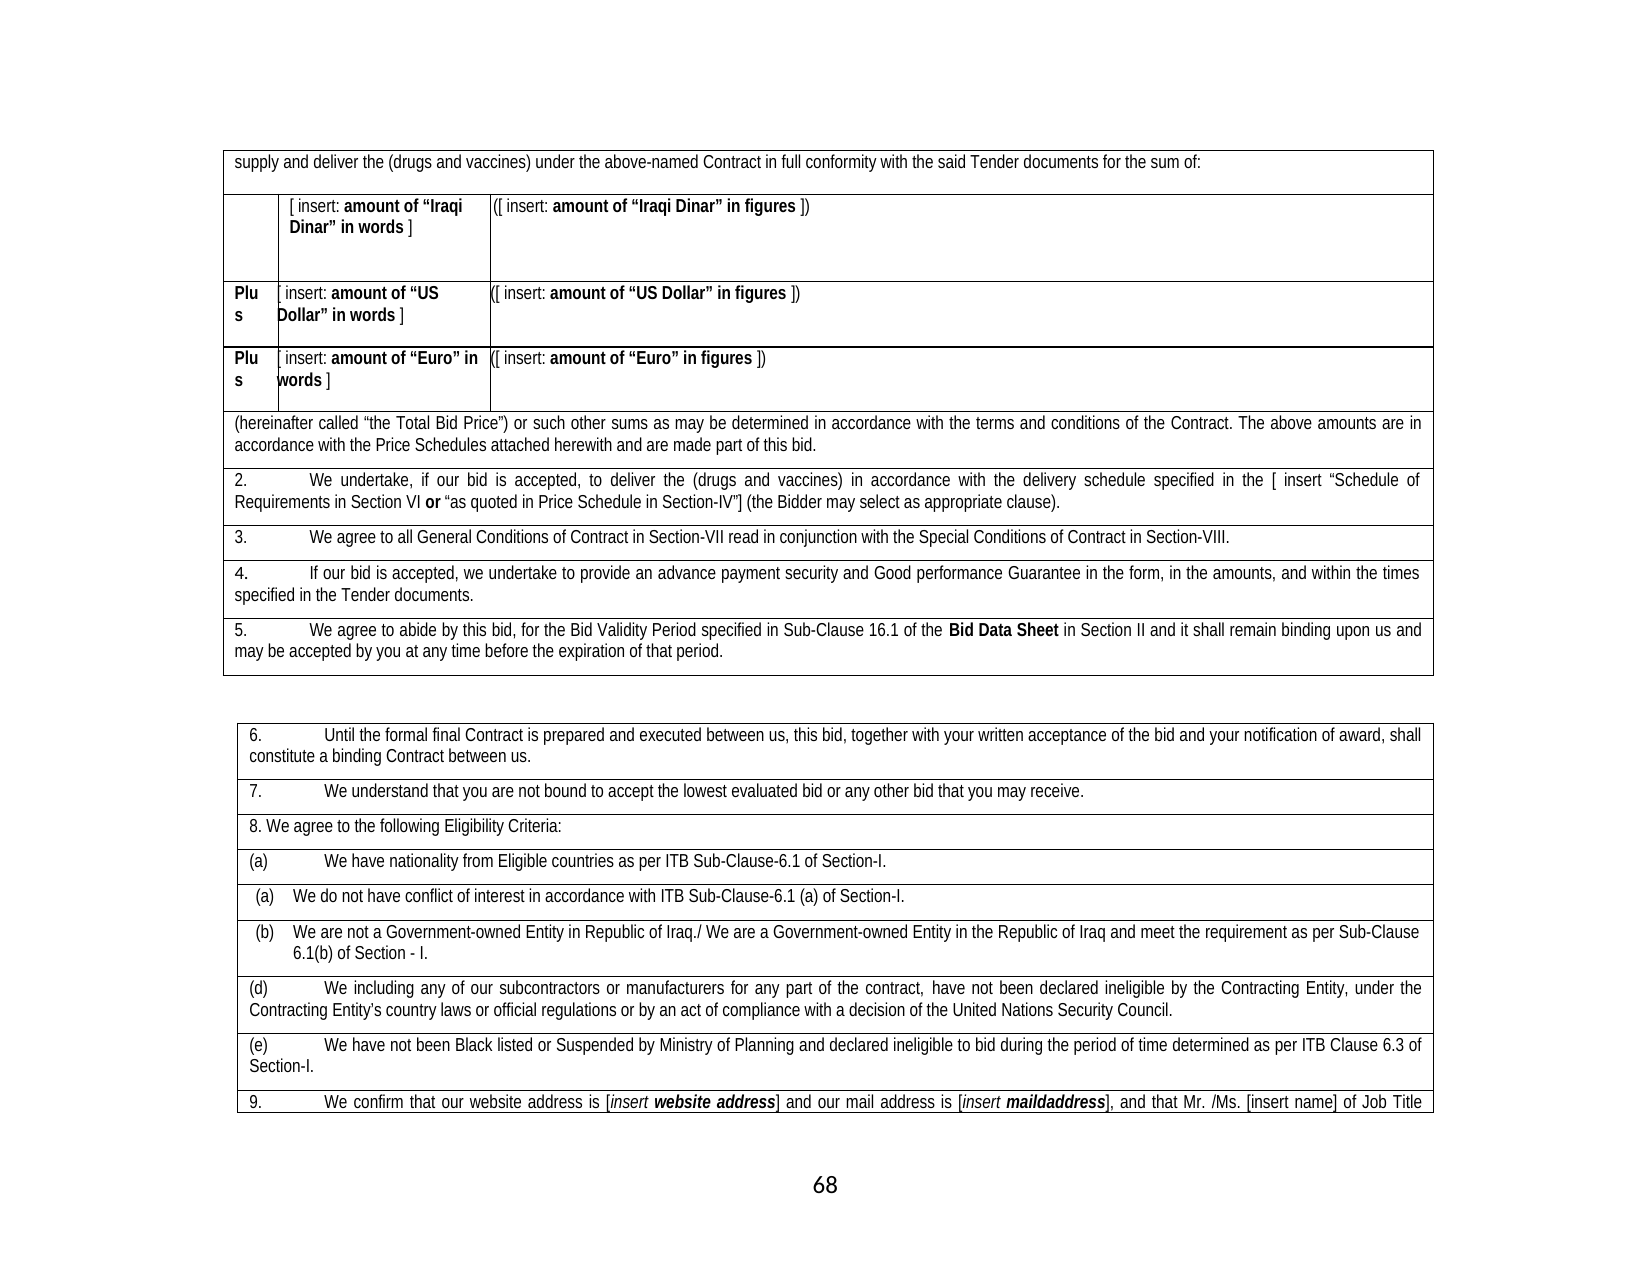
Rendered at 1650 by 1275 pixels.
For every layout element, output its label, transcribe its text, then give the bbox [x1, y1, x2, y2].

table_cell 2. We undertake, if our bid is accepted, to deliver the (drugs and vaccines) in accordance with the delivery schedule specified in the [ insert “Schedule of Requirements in Section VI or “as quoted in Price Schedule in Section-IV”] (the Bidder may select as appropriate clause). [224, 469, 1433, 525]
table_cell ([ insert: amount of “US Dollar” in figures ]) [491, 282, 1433, 346]
table_cell We are not a Government-owned Entity in Republic of Iraq./ We are a Government-owned Entity in the Republic of Iraq and meet the requirement as per Sub-Clause 6.1(b) of Section - I. [238, 921, 1433, 976]
table_cell [ insert: amount of “Euro” in words ] [279, 348, 490, 411]
table_cell 4. If our bid is accepted, we undertake to provide an advance payment security and Good performance Guarantee in the form, in the amounts, and within the times specified in the Tender documents. [224, 561, 1433, 618]
table_cell [ insert: amount of “Iraqi Dinar” in words ] [279, 195, 490, 281]
table_cell [ insert: amount of “US Dollar” in words ] [279, 282, 490, 346]
table_cell [224, 195, 278, 281]
table_cell 3. We agree to all General Conditions of Contract in Section-VII read in conjunction with the Special Conditions of Contract in Section-VIII. [224, 526, 1433, 560]
table_cell (d) We including any of our subcontractors or manufacturers for any part of the contract, have not been declared ineligible by the Contracting Entity, under the Contracting Entity’s country laws or official regulations or by an act of compliance with a decision of the United Nations Security Council. [238, 977, 1433, 1033]
table_cell We do not have conflict of interest in accordance with ITB Sub-Clause-6.1 (a) of Section-I. [238, 885, 1433, 919]
table_cell (e) We have not been Black listed or Suspended by Ministry of Planning and declared ineligible to bid during the period of time determined as per ITB Clause 6.3 of Section-I. [238, 1034, 1433, 1089]
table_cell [238, 1091, 1433, 1112]
table_header 6. Until the formal final Contract is prepared and executed between us, this bid, together with your written acceptance of the bid and your notification of award, shall constitute a binding Contract between us. [238, 724, 1433, 779]
table_cell 7. We understand that you are not bound to accept the lowest evaluated bid or any other bid that you may receive. [238, 780, 1433, 814]
table_cell ([ insert: amount of “Iraqi Dinar” in figures ]) [491, 195, 1433, 281]
table_cell 8. We agree to the following Eligibility Criteria: [238, 815, 1433, 849]
table_cell 5. We agree to abide by this bid, for the Bid Validity Period specified in Sub-Clause 16.1 of the Bid Data Sheet in Section II and it shall remain binding upon us and may be accepted by you at any time before the expiration of that period. [224, 619, 1433, 674]
table_cell (a) We have nationality from Eligible countries as per ITB Sub-Clause-6.1 of Section-I. [238, 850, 1433, 884]
table_cell Plus [224, 282, 278, 346]
table_cell (hereinafter called “the Total Bid Price”) or such other sums as may be determined in accordance with the terms and conditions of the Contract. The above amounts are in accordance with the Price Schedules attached herewith and are made part of this bid. [224, 412, 1433, 468]
table_cell Plus [224, 348, 278, 411]
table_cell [224, 151, 1433, 193]
table_cell ([ insert: amount of “Euro” in figures ]) [491, 348, 1433, 411]
